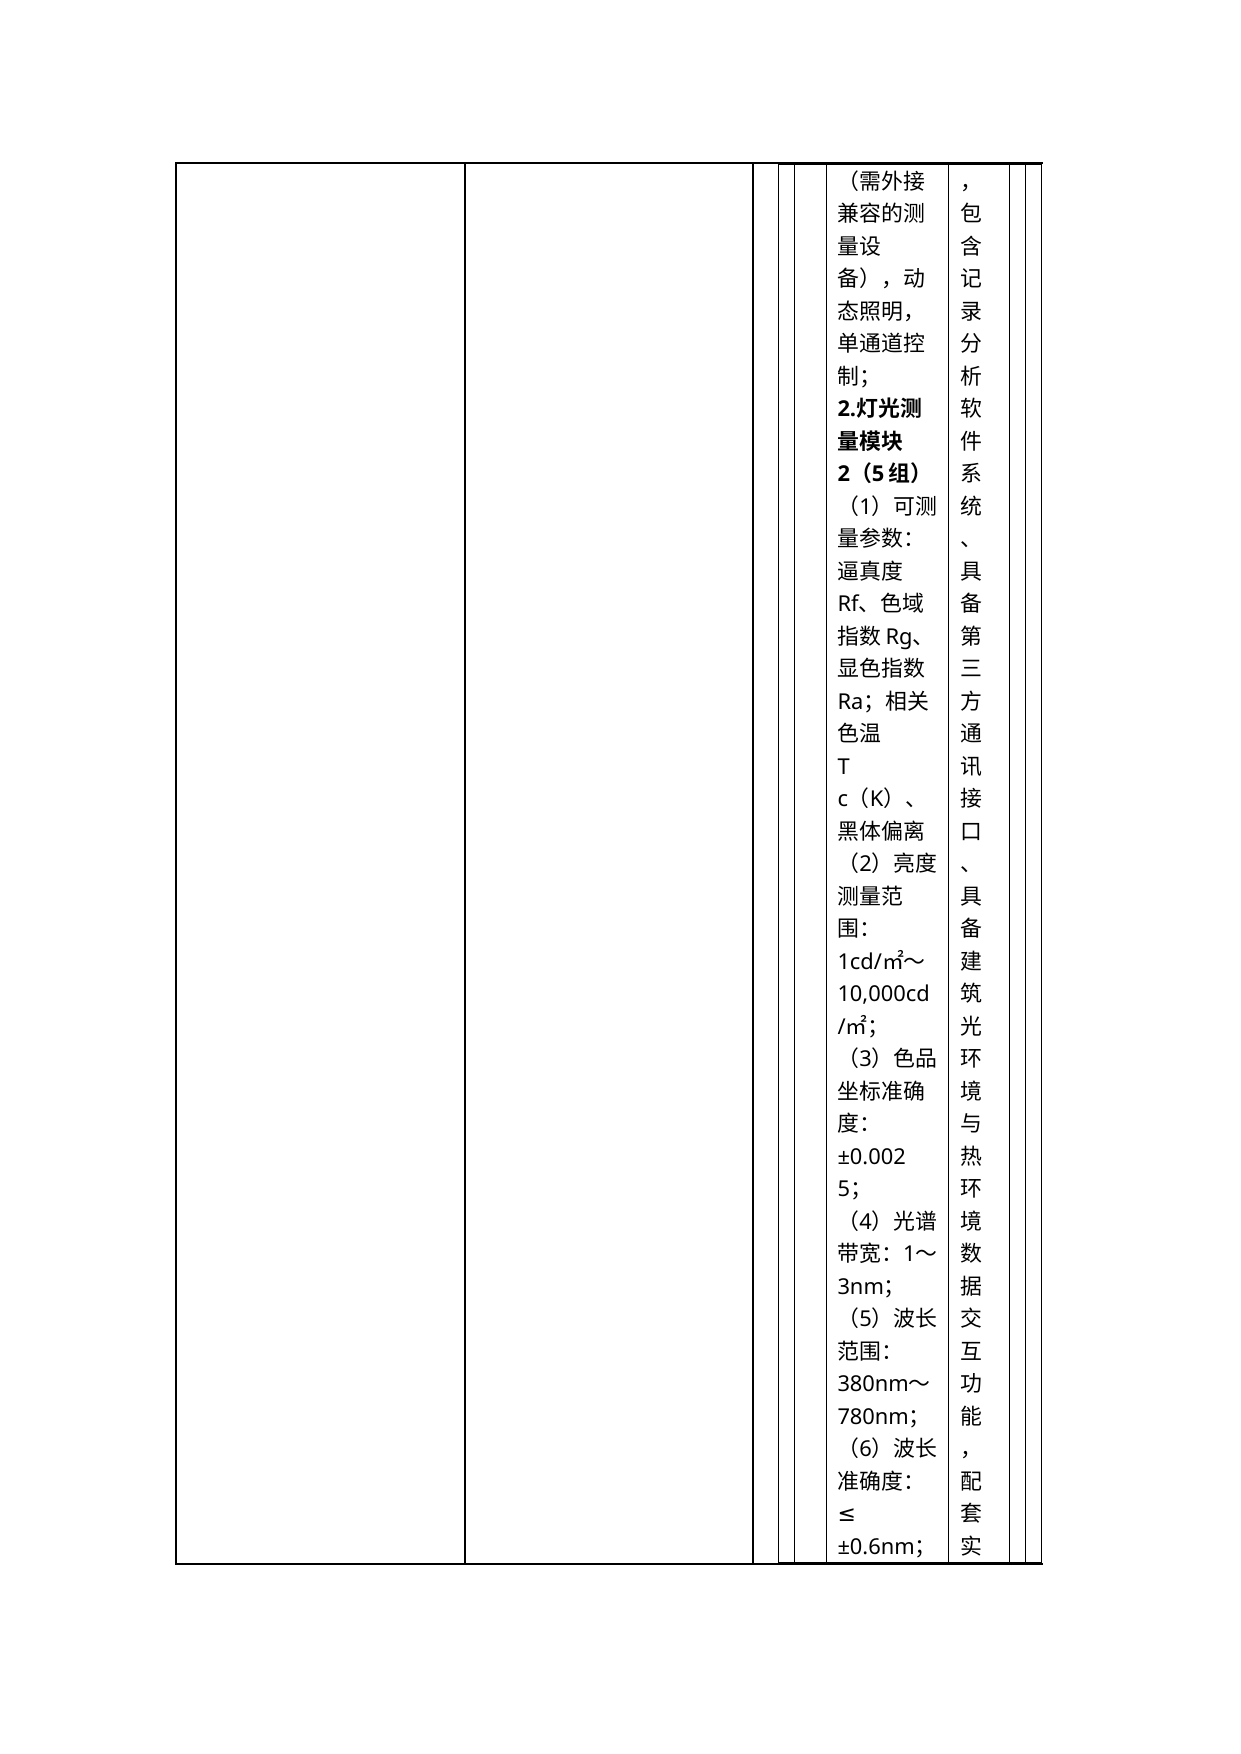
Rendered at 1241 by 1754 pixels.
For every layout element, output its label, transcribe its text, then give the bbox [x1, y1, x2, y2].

table_cell [1010, 165, 1025, 1562]
table_cell [827, 165, 948, 1562]
table_cell 1 [177, 164, 464, 1563]
table_cell [466, 164, 752, 1563]
table_cell [795, 165, 826, 1562]
table_cell [1026, 165, 1041, 1562]
table_cell [754, 164, 778, 1563]
table_cell [949, 165, 1009, 1562]
table_cell [779, 165, 794, 1562]
